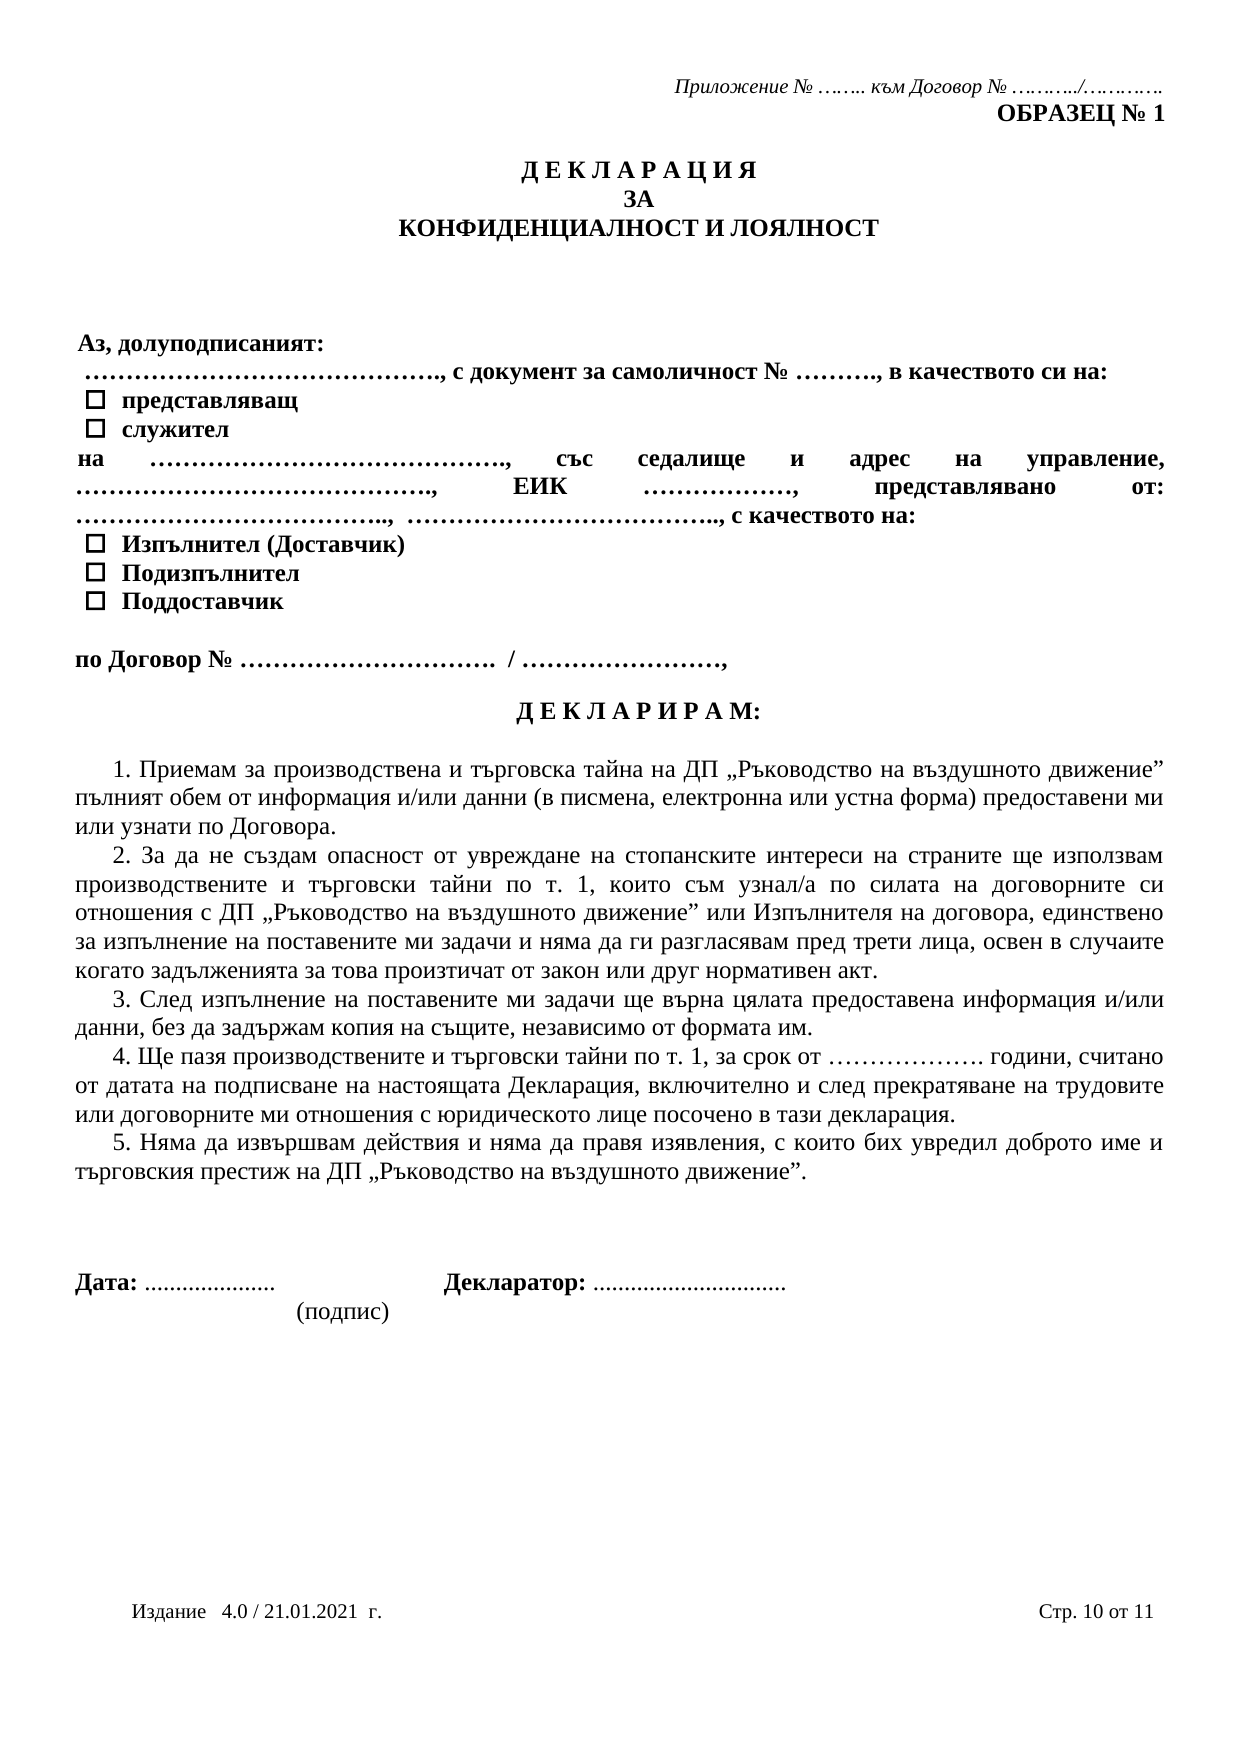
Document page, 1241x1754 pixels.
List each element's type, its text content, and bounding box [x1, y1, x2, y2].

text Аз, долуподписаният: [75, 328, 1165, 356]
list Подизпълнител [84, 558, 1165, 586]
text Д Е К Л А Р И Р А М: [75, 696, 1165, 725]
text по Договор № …………………………. / ……………………, [75, 644, 1165, 673]
text ЗА [75, 184, 1165, 213]
text ОБРАЗЕЦ № 1 [75, 98, 1165, 126]
list Изпълнител (Доставчик) [84, 529, 1165, 558]
list служител [84, 414, 1165, 443]
text ……………………………………., с документ за самоличност № ………., в качеството си на: [75, 356, 1165, 385]
text Д Е К Л А Р А Ц И Я [75, 155, 1165, 184]
text 1. Приемам за производствена и търговска тайна на ДП „Ръководство на въздушното движение” пълният обем от информация и/или данни (в писмена, електронна или устна форма) предоставени ми или узнати по Договора. [75, 754, 1165, 840]
text на ……………………………………., със седалище и адрес на управление, ……………………………………., ЕИК ………………, представлявано от: ……………………………….., ……………………………….., с качеството на: [75, 443, 1165, 529]
text 2. За да не създам опасност от увреждане на стопанските интереси на страните ще използвам производствените и търговски тайни по т. 1, които съм узнал/а по силата на договорните си отношения с ДП „Ръководство на въздушното движение” или Изпълнителя на договора, единствено за изпълнение на поставените ми задачи и няма да ги разгласявам пред трети лица, освен в случаите когато задълженията за това произтичат от закон или друг нормативен акт. [75, 840, 1165, 984]
text Дата: ..................... Декларатор: ............................... (подпис) [75, 1267, 1165, 1325]
list Поддоставчик [84, 586, 1165, 615]
text 3. След изпълнение на поставените ми задачи ще върна цялата предоставена информация и/или данни, без да задържам копия на същите, независимо от формата им. [75, 984, 1165, 1041]
text 5. Няма да извършвам действия и няма да правя изявления, с които бих увредил доброто име и търговския престиж на ДП „Ръководство на въздушното движение”. [75, 1127, 1165, 1185]
list представляващ [84, 385, 1165, 414]
text 4. Ще пазя производствените и търговски тайни по т. 1, за срок от ………………. години, считано от датата на подписване на настоящата Декларация, включително и след прекратяване на трудовите или договорните ми отношения с юридическото лице посочено в тази декларация. [75, 1041, 1165, 1127]
text КОНФИДЕНЦИАЛНОСТ И ЛОЯЛНОСТ [75, 213, 1165, 241]
